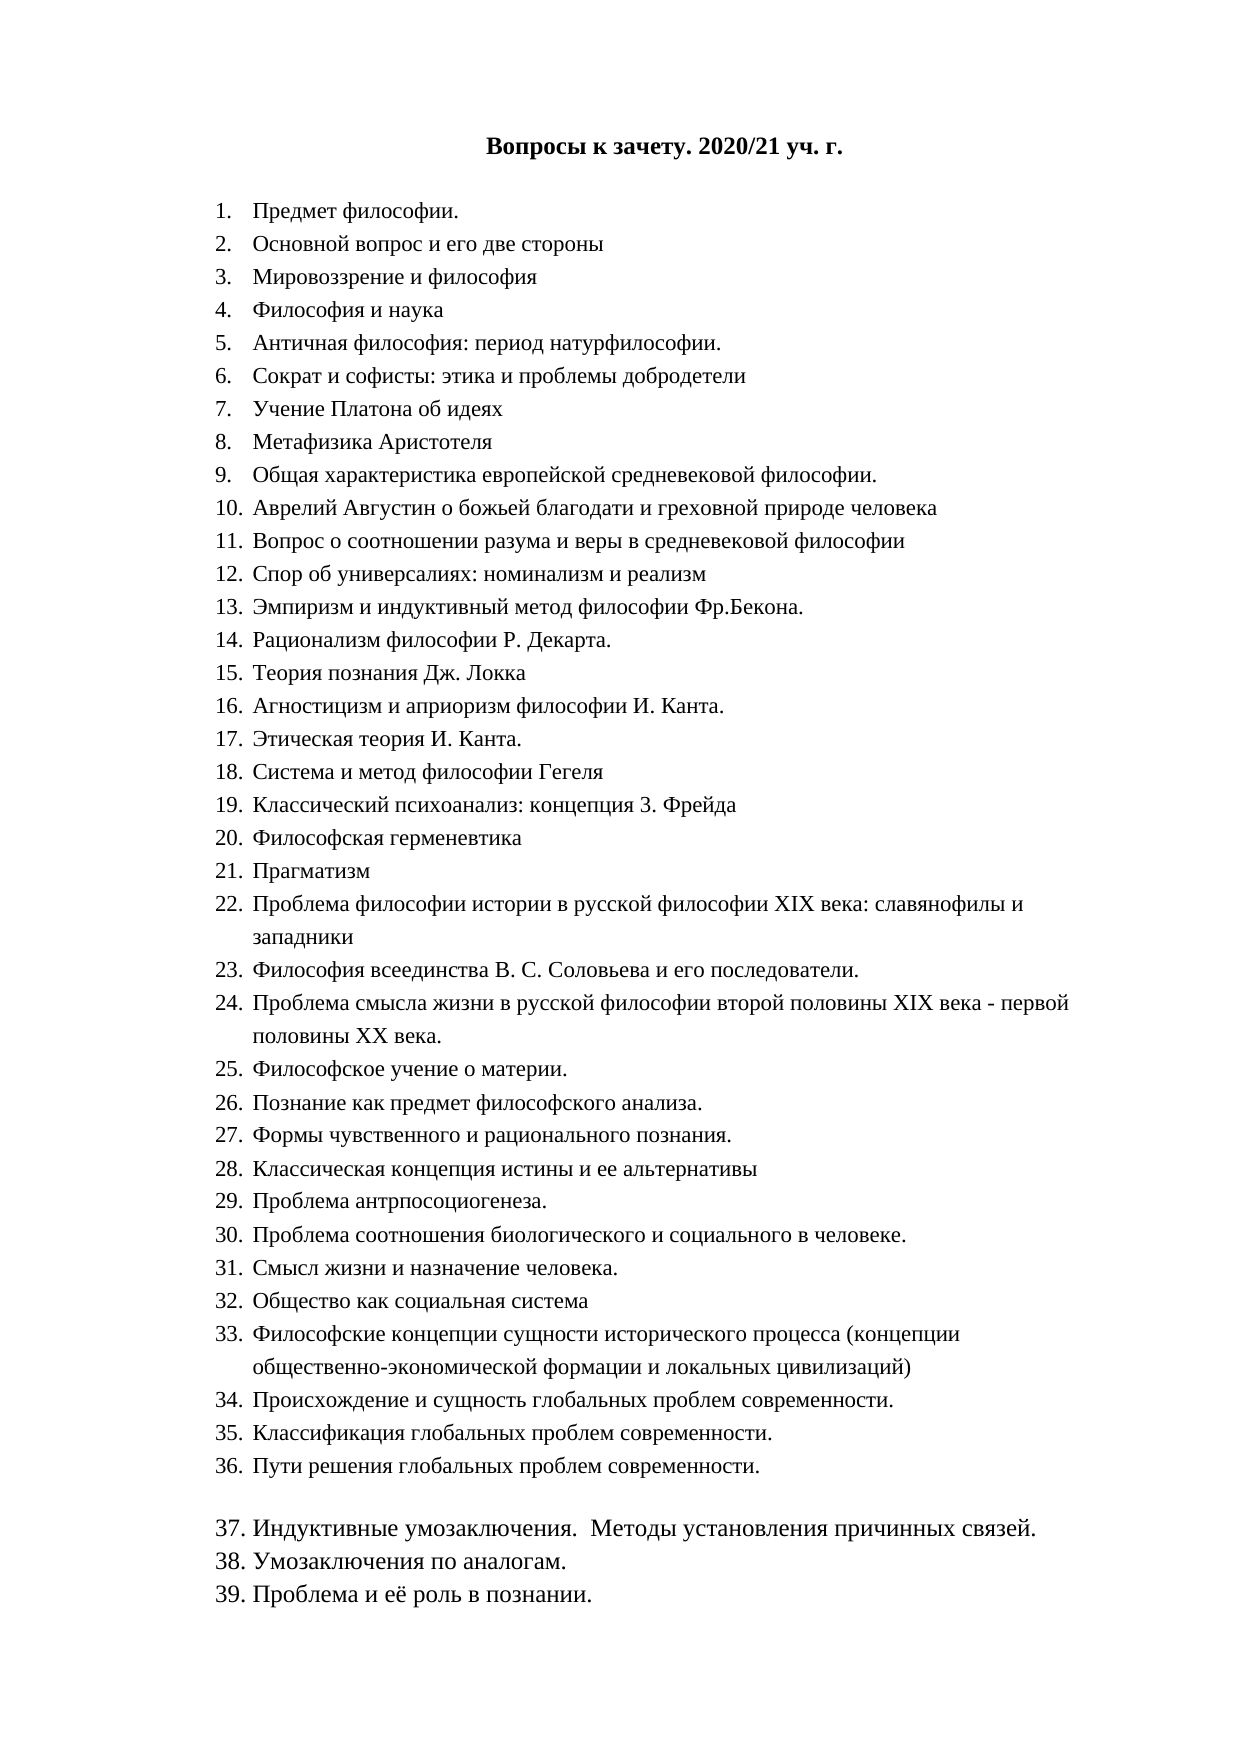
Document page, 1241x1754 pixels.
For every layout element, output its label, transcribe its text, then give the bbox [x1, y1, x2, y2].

list Проблема антрпосоциогенеза. [215, 1183, 1152, 1216]
list Предмет философии. [215, 192, 1152, 225]
list Античная философия: период натурфилософии. [215, 324, 1152, 357]
list Вопрос о соотношении разума и веры в средневековой философии [215, 522, 1152, 555]
list Проблема смысла жизни в русской философии второй половины XIX века - первой половины XX века. [215, 984, 1152, 1051]
list Философское учение о материи. [215, 1051, 1152, 1083]
list Сократ и софисты: этика и проблемы добродетели [215, 357, 1152, 390]
list Классификация глобальных проблем современности. [215, 1414, 1152, 1447]
list Философия всеединства В. С. Соловьева и его последователи. [215, 951, 1152, 984]
list Система и метод философии Гегеля [215, 753, 1152, 786]
list Проблема и её роль в познании. [215, 1579, 1152, 1608]
list Прагматизм [215, 852, 1152, 885]
list Метафизика Аристотеля [215, 423, 1152, 456]
list Учение Платона об идеях [215, 390, 1152, 423]
list Классический психоанализ: концепция 3. Фрейда [215, 786, 1152, 819]
list Философия и наука [215, 291, 1152, 324]
list Этическая теория И. Канта. [215, 720, 1152, 753]
list Философская герменевтика [215, 819, 1152, 852]
list Спор об универсалиях: номинализм и реализм [215, 555, 1152, 588]
list Пути решения глобальных проблем современности. [215, 1447, 1152, 1480]
list Классическая концепция истины и ее альтернативы [215, 1149, 1152, 1183]
list Основной вопрос и его две стороны [215, 225, 1152, 258]
list Познание как предмет философского анализа. [215, 1083, 1152, 1117]
list Проблема философии истории в русской философии XIX века: славянофилы и западники [215, 885, 1152, 951]
list Индуктивные умозаключения. Методы установления причинных связей. [215, 1513, 1152, 1542]
list Общая характеристика европейской средневековой философии. [215, 456, 1152, 489]
list Мировоззрение и философия [215, 258, 1152, 291]
list Философские концепции сущности исторического процесса (концепции общественно-экономической формации и локальных цивилизаций) [215, 1315, 1152, 1381]
list Проблема соотношения биологического и социального в человеке. [215, 1216, 1152, 1249]
list Общество как социальная система [215, 1282, 1152, 1315]
list Аврелий Августин о божьей благодати и греховной природе человека [215, 489, 1152, 522]
list Смысл жизни и назначение человека. [215, 1249, 1152, 1282]
list Теория познания Дж. Локка [215, 654, 1152, 687]
list Формы чувственного и рационального познания. [215, 1117, 1152, 1149]
list Умозаключения по аналогам. [215, 1546, 1152, 1574]
list Рационализм философии Р. Декарта. [215, 621, 1152, 654]
list Эмпиризм и индуктивный метод философии Фр.Бекона. [215, 588, 1152, 621]
list Происхождение и сущность глобальных проблем современности. [215, 1381, 1152, 1414]
list Агностицизм и априоризм философии И. Канта. [215, 687, 1152, 720]
